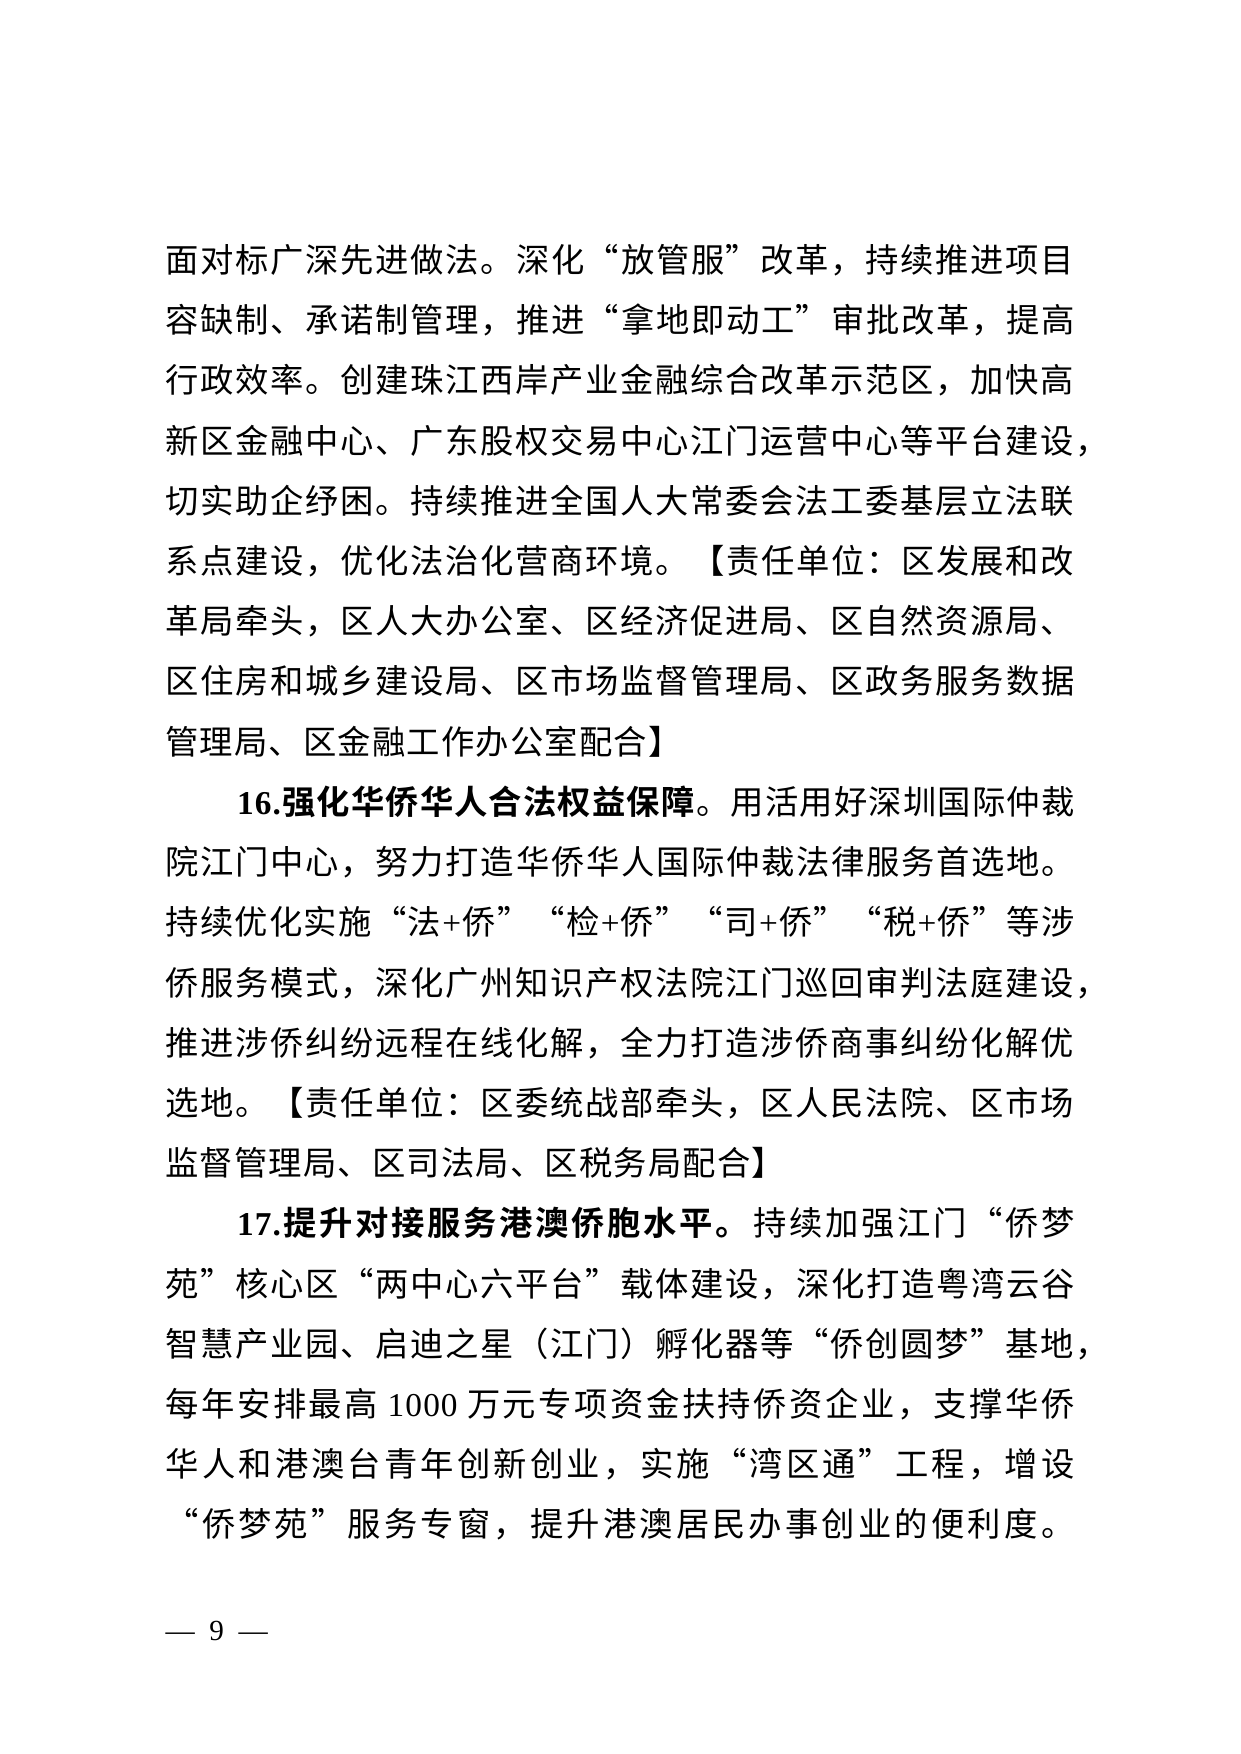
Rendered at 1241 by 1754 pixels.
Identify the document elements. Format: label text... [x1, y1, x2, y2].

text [165, 1188, 1075, 1549]
text 16.强化华侨华人合法权益保障。用活用好深圳国际仲裁院江门中心，努力打造华侨华人国际仲裁法律服务首选地。持续优化实施“法+侨”“检+侨”“司+侨”“税+侨”等涉侨服务模式，深化广州知识产权法院江门巡回审判法庭建设，推进涉侨纠纷远程在线化解，全力打造涉侨商事纠纷化解优选地。【责任单位：区委统战部牵头，区人民法院、区市场监督管理局、区司法局、区税务局配合】 [165, 766, 1075, 1188]
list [165, 224, 1075, 766]
